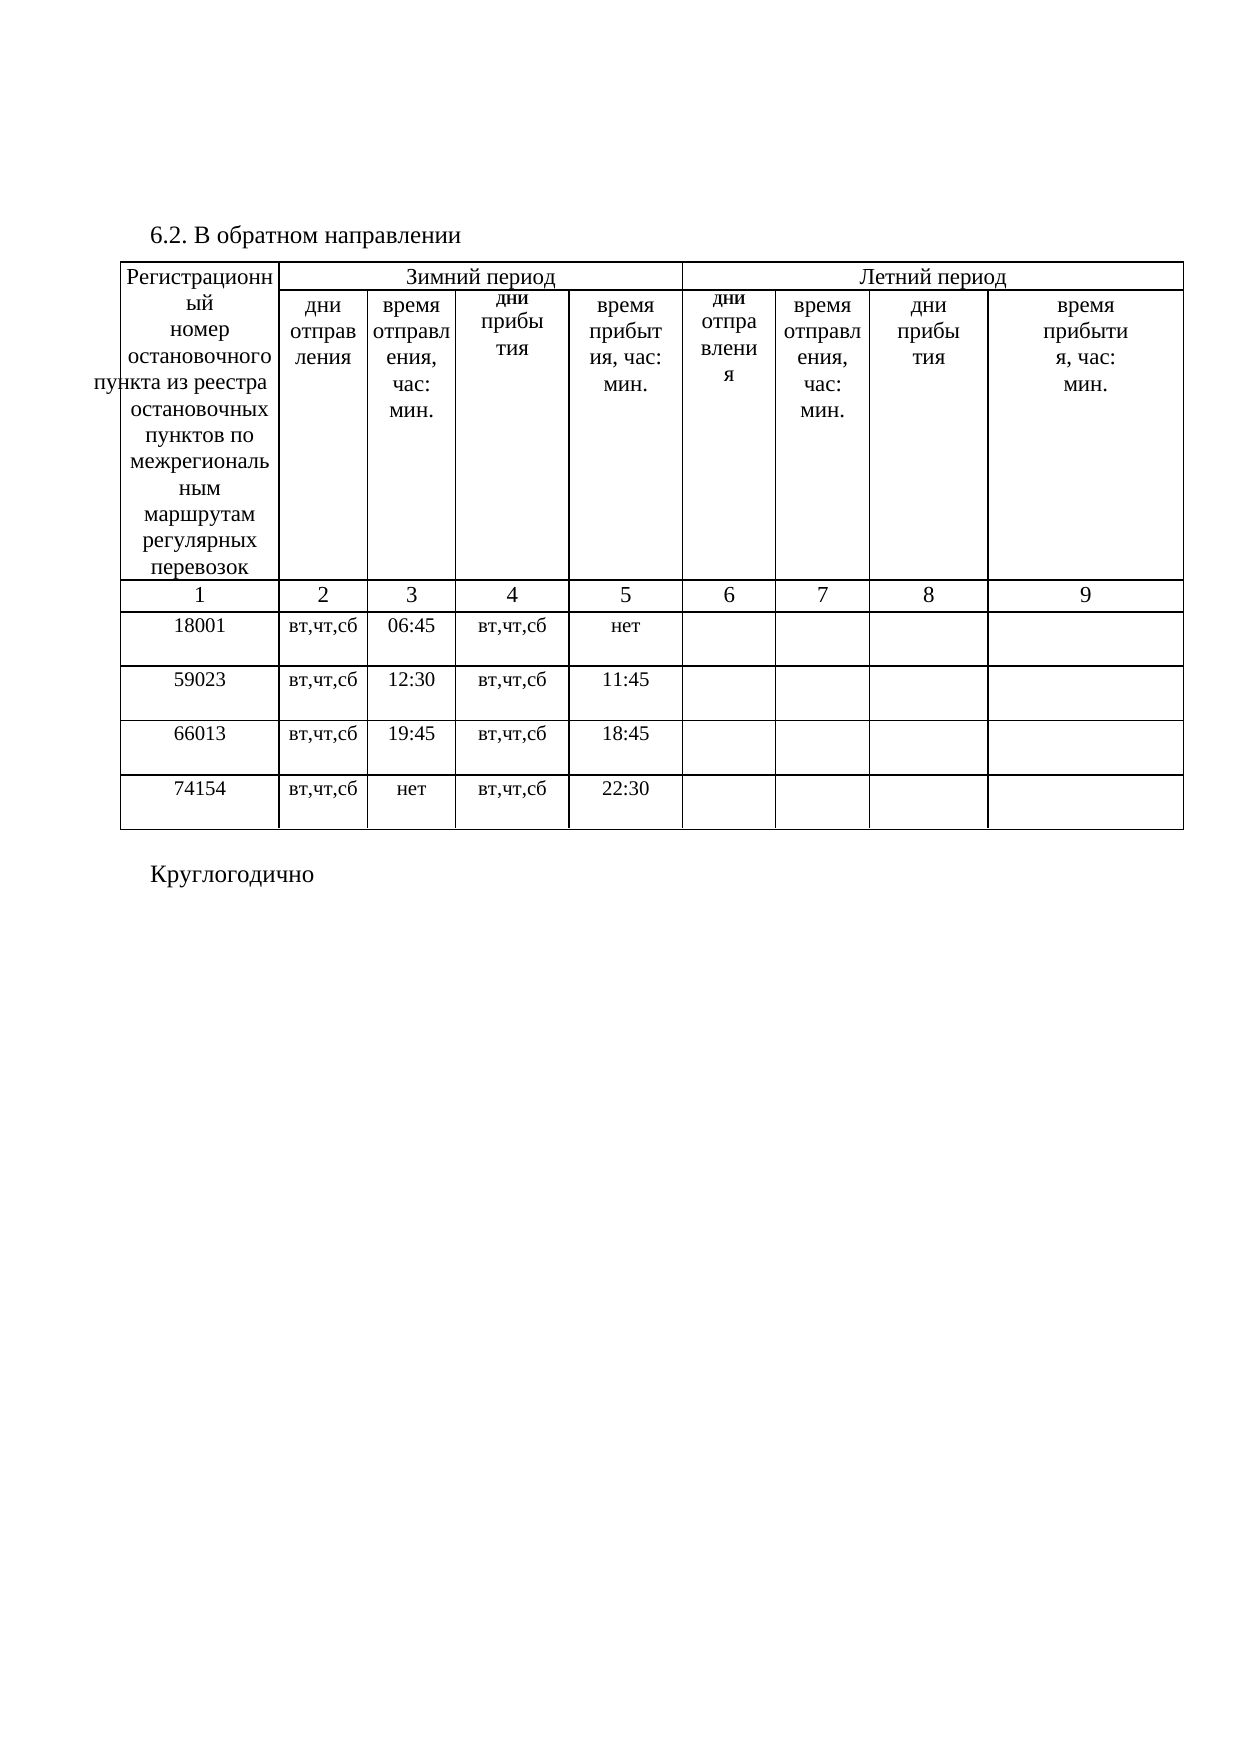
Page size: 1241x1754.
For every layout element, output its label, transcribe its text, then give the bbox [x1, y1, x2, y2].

table_cell 06:45 [368, 613, 455, 665]
table_cell 3 [368, 581, 455, 611]
table_cell [989, 721, 1183, 774]
table_cell 19:45 [368, 721, 455, 774]
table_cell 59023 [121, 667, 278, 720]
table_cell 1 [121, 581, 278, 611]
table_cell нет [570, 613, 682, 665]
table_cell [870, 721, 987, 774]
table_cell вт,чт,сб [280, 721, 367, 774]
table_cell время прибыт ия, час: мин. [570, 291, 682, 579]
table_cell 6 [683, 581, 775, 611]
table_cell [989, 613, 1183, 665]
table_cell вт,чт,сб [280, 667, 367, 720]
table_cell 18001 [121, 613, 278, 665]
table_cell 12:30 [368, 667, 455, 720]
table_cell 22:30 [570, 776, 682, 828]
table_cell 11:45 [570, 667, 682, 720]
table_cell [776, 613, 869, 665]
table_cell 74154 [121, 776, 278, 828]
table_cell 9 [989, 581, 1183, 611]
table_header Летний период [683, 263, 1183, 289]
table_cell время отправл ения, час: мин. [776, 291, 869, 579]
table_cell [683, 776, 775, 828]
table_cell [776, 776, 869, 828]
table_cell вт,чт,сб [280, 613, 367, 665]
table_cell 4 [456, 581, 568, 611]
table_cell 5 [570, 581, 682, 611]
table_cell вт,чт,сб [456, 776, 568, 828]
table_cell дни прибы тия [870, 291, 987, 579]
table_cell нет [368, 776, 455, 828]
table_cell [870, 613, 987, 665]
table_cell вт,чт,сб [280, 776, 367, 828]
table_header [121, 263, 278, 579]
table_cell ДНИ прибы тия [456, 291, 568, 579]
table_cell время прибыти я, час: мин. [989, 291, 1183, 579]
table_cell [683, 667, 775, 720]
table_cell 2 [280, 581, 367, 611]
table_cell [870, 667, 987, 720]
table_cell дни отправ ления [280, 291, 367, 579]
table_cell вт,чт,сб [456, 613, 568, 665]
table_cell [989, 776, 1183, 828]
table_cell 18:45 [570, 721, 682, 774]
table_cell [776, 721, 869, 774]
table_cell [989, 667, 1183, 720]
table_header Зимний период [280, 263, 682, 289]
table_cell [683, 613, 775, 665]
table_cell [870, 776, 987, 828]
table_cell время отправл ения, час: мин. [368, 291, 455, 579]
table_cell 7 [776, 581, 869, 611]
text Круглогодично [150, 859, 1090, 887]
text 6.2. В обратном направлении [150, 220, 1090, 249]
table_cell вт,чт,сб [456, 721, 568, 774]
table_cell вт,чт,сб [456, 667, 568, 720]
table_cell [776, 667, 869, 720]
table_cell 8 [870, 581, 987, 611]
table_cell 66013 [121, 721, 278, 774]
table_cell [683, 721, 775, 774]
table_cell ДНИ отпра влени я [683, 291, 775, 579]
